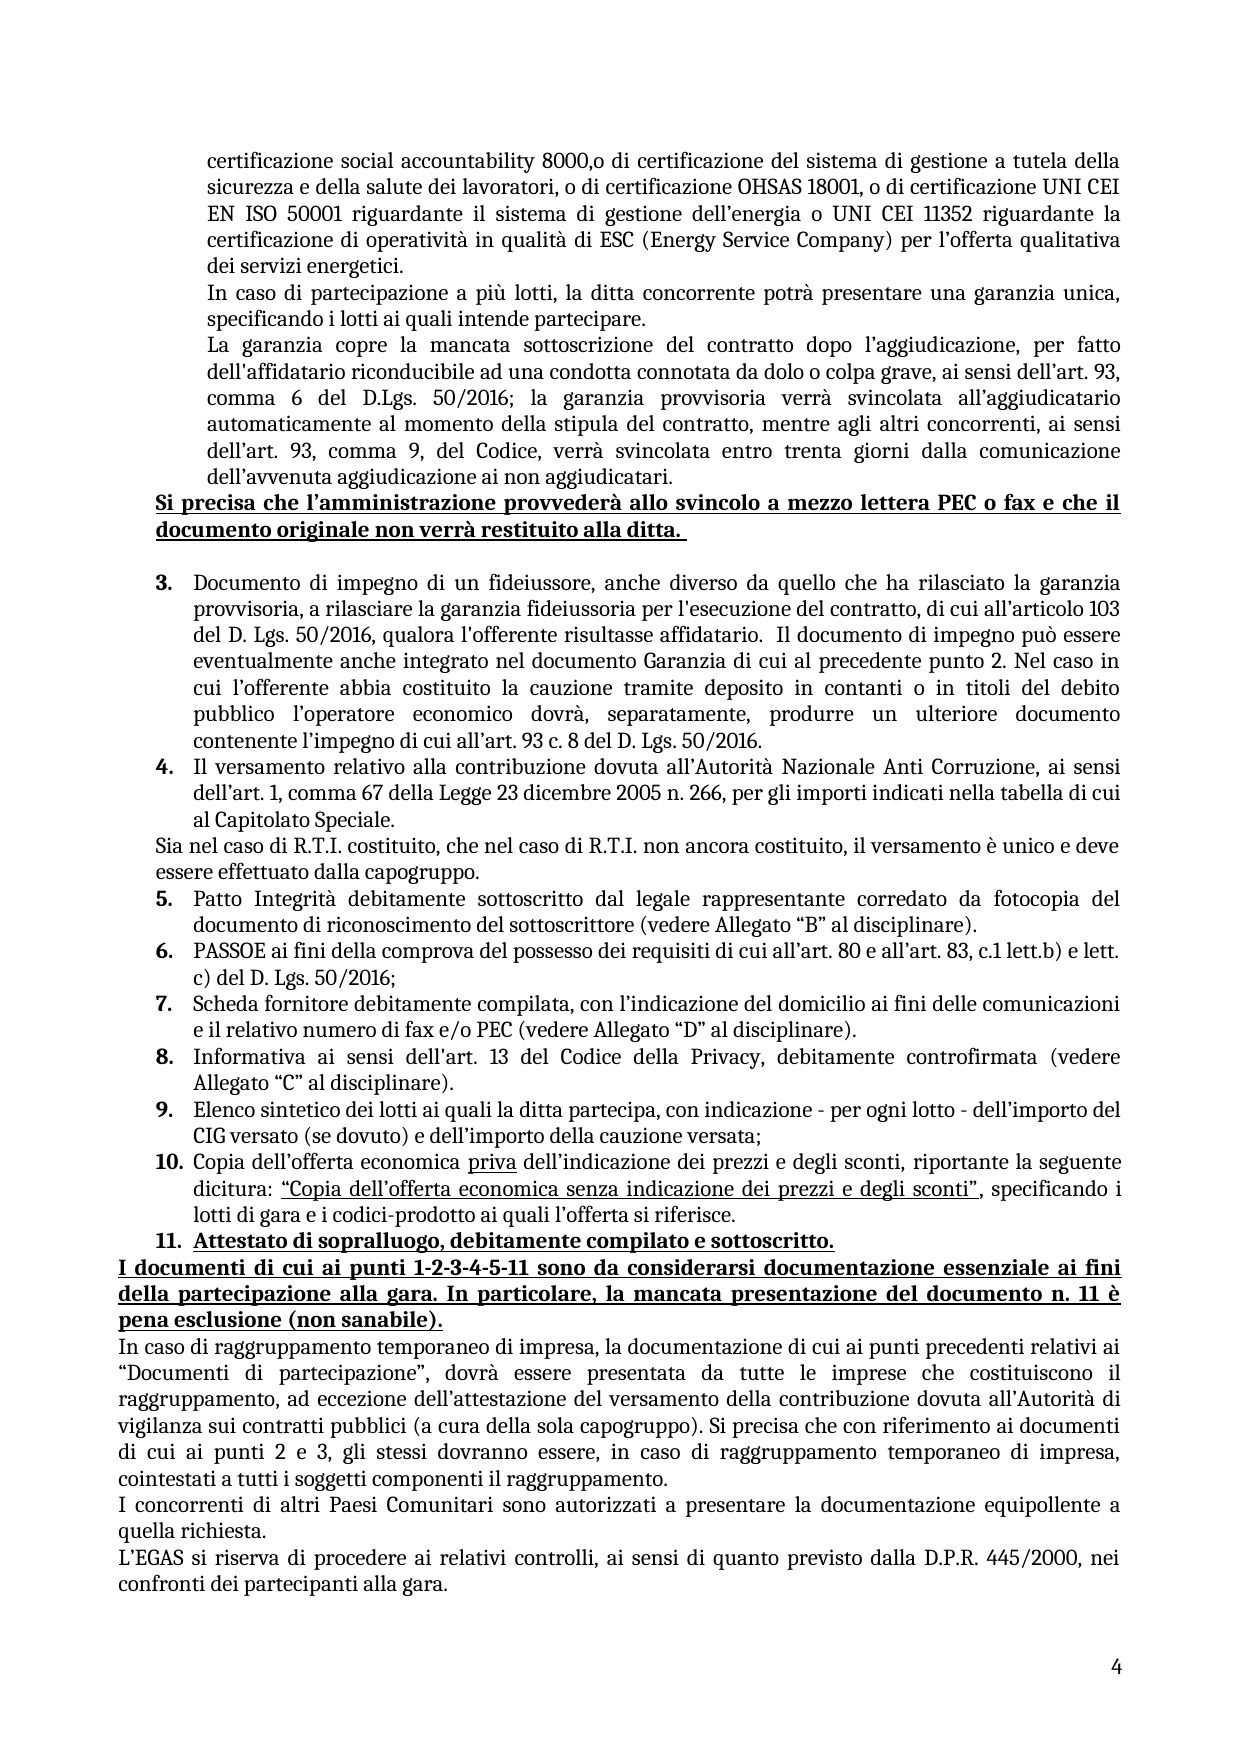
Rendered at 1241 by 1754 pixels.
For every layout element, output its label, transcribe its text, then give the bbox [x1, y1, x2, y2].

text Sia nel caso di R.T.I. costituito, che nel caso di R.T.I. non ancora costituito, il versamento è unico e deve essere effettuato dalla capogruppo. [156, 833, 1122, 886]
text In caso di raggruppamento temporaneo di impresa, la documentazione di cui ai punti precedenti relativi ai “Documenti di partecipazione”, dovrà essere presentata da tutte le imprese che costituiscono il raggruppamento, ad eccezione dell’attestazione del versamento della contribuzione dovuta all’Autorità di vigilanza sui contratti pubblici (a cura della sola capogruppo). Si precisa che con riferimento ai documenti di cui ai punti 2 e 3, gli stessi dovranno essere, in caso di raggruppamento temporaneo di impresa, cointestati a tutti i soggetti componenti il raggruppamento. [118, 1333, 1122, 1492]
list Informativa ai sensi dell'art. 13 del Codice della Privacy, debitamente controfirmata (vedere Allegato “C” al disciplinare). [156, 1044, 1122, 1096]
list Attestato di sopralluogo, debitamente compilato e sottoscritto. [156, 1228, 1122, 1254]
text La garanzia copre la mancata sottoscrizione del contratto dopo l’aggiudicazione, per fatto dell'affidatario riconducibile ad una condotta connotata da dolo o colpa grave, ai sensi dell’art. 93, comma 6 del D.Lgs. 50/2016; la garanzia provvisoria verrà svincolata all’aggiudicatario automaticamente al momento della stipula del contratto, mentre agli altri concorrenti, ai sensi dell’art. 93, comma 9, del Codice, verrà svincolata entro trenta giorni dalla comunicazione dell’avvenuta aggiudicazione ai non aggiudicatari. [207, 332, 1122, 490]
list Copia dell’offerta economica priva dell’indicazione dei prezzi e degli sconti, riportante la seguente dicitura: “Copia dell’offerta economica senza indicazione dei prezzi e degli sconti”, specificando i lotti di gara e i codici-prodotto ai quali l’offerta si riferisce. [156, 1149, 1122, 1228]
text I documenti di cui ai punti 1-2-3-4-5-11 sono da considerarsi documentazione essenziale ai fini della partecipazione alla gara. In particolare, la mancata presentazione del documento n. 11 è pena esclusione (non sanabile). [118, 1254, 1122, 1277]
text Si precisa che l’amministrazione provvederà allo svincolo a mezzo lettera PEC o fax e che il documento originale non verrà restituito alla ditta. [156, 490, 1122, 543]
list Patto Integrità debitamente sottoscritto dal legale rappresentante corredato da fotocopia del documento di riconoscimento del sottoscrittore (vedere Allegato “B” al disciplinare). [156, 886, 1122, 938]
list Il versamento relativo alla contribuzione dovuta all’Autorità Nazionale Anti Corruzione, ai sensi dell’art. 1, comma 67 della Legge 23 dicembre 2005 n. 266, per gli importi indicati nella tabella di cui al Capitolato Speciale. [156, 754, 1122, 833]
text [207, 148, 1122, 279]
text In caso di partecipazione a più lotti, la ditta concorrente potrà presentare una garanzia unica, specificando i lotti ai quali intende partecipare. [207, 279, 1122, 332]
text L’EGAS si riserva di procedere ai relativi controlli, ai sensi di quanto previsto dalla D.P.R. 445/2000, nei confronti dei partecipanti alla gara. [118, 1544, 1122, 1597]
text I documenti di cui ai punti 1-2-3-4-5-11 sono da considerarsi documentazione essenziale ai fini della partecipazione alla gara. In particolare, la mancata presentazione del documento n. 11 è pena esclusione (non sanabile). [118, 1278, 1122, 1333]
list Documento di impegno di un fideiussore, anche diverso da quello che ha rilasciato la garanzia provvisoria, a rilasciare la garanzia fideiussoria per l'esecuzione del contratto, di cui all’articolo 103 del D. Lgs. 50/2016, qualora l'offerente risultasse affidatario. Il documento di impegno può essere eventualmente anche integrato nel documento Garanzia di cui al precedente punto 2. Nel caso in cui l’offerente abbia costituito la cauzione tramite deposito in contanti o in titoli del debito pubblico l’operatore economico dovrà, separatamente, produrre un ulteriore documento contenente l’impegno di cui all’art. 93 c. 8 del D. Lgs. 50/2016. [156, 569, 1122, 754]
list Scheda fornitore debitamente compilata, con l’indicazione del domicilio ai fini delle comunicazioni e il relativo numero di fax e/o PEC (vedere Allegato “D” al disciplinare). [156, 991, 1122, 1044]
text I concorrenti di altri Paesi Comunitari sono autorizzati a presentare la documentazione equipollente a quella richiesta. [118, 1492, 1122, 1544]
list Elenco sintetico dei lotti ai quali la ditta partecipa, con indicazione - per ogni lotto - dell’importo del CIG versato (se dovuto) e dell’importo della cauzione versata; [156, 1096, 1122, 1149]
list PASSOE ai fini della comprova del possesso dei requisiti di cui all’art. 80 e all’art. 83, c.1 lett.b) e lett. c) del D. Lgs. 50/2016; [156, 938, 1122, 991]
